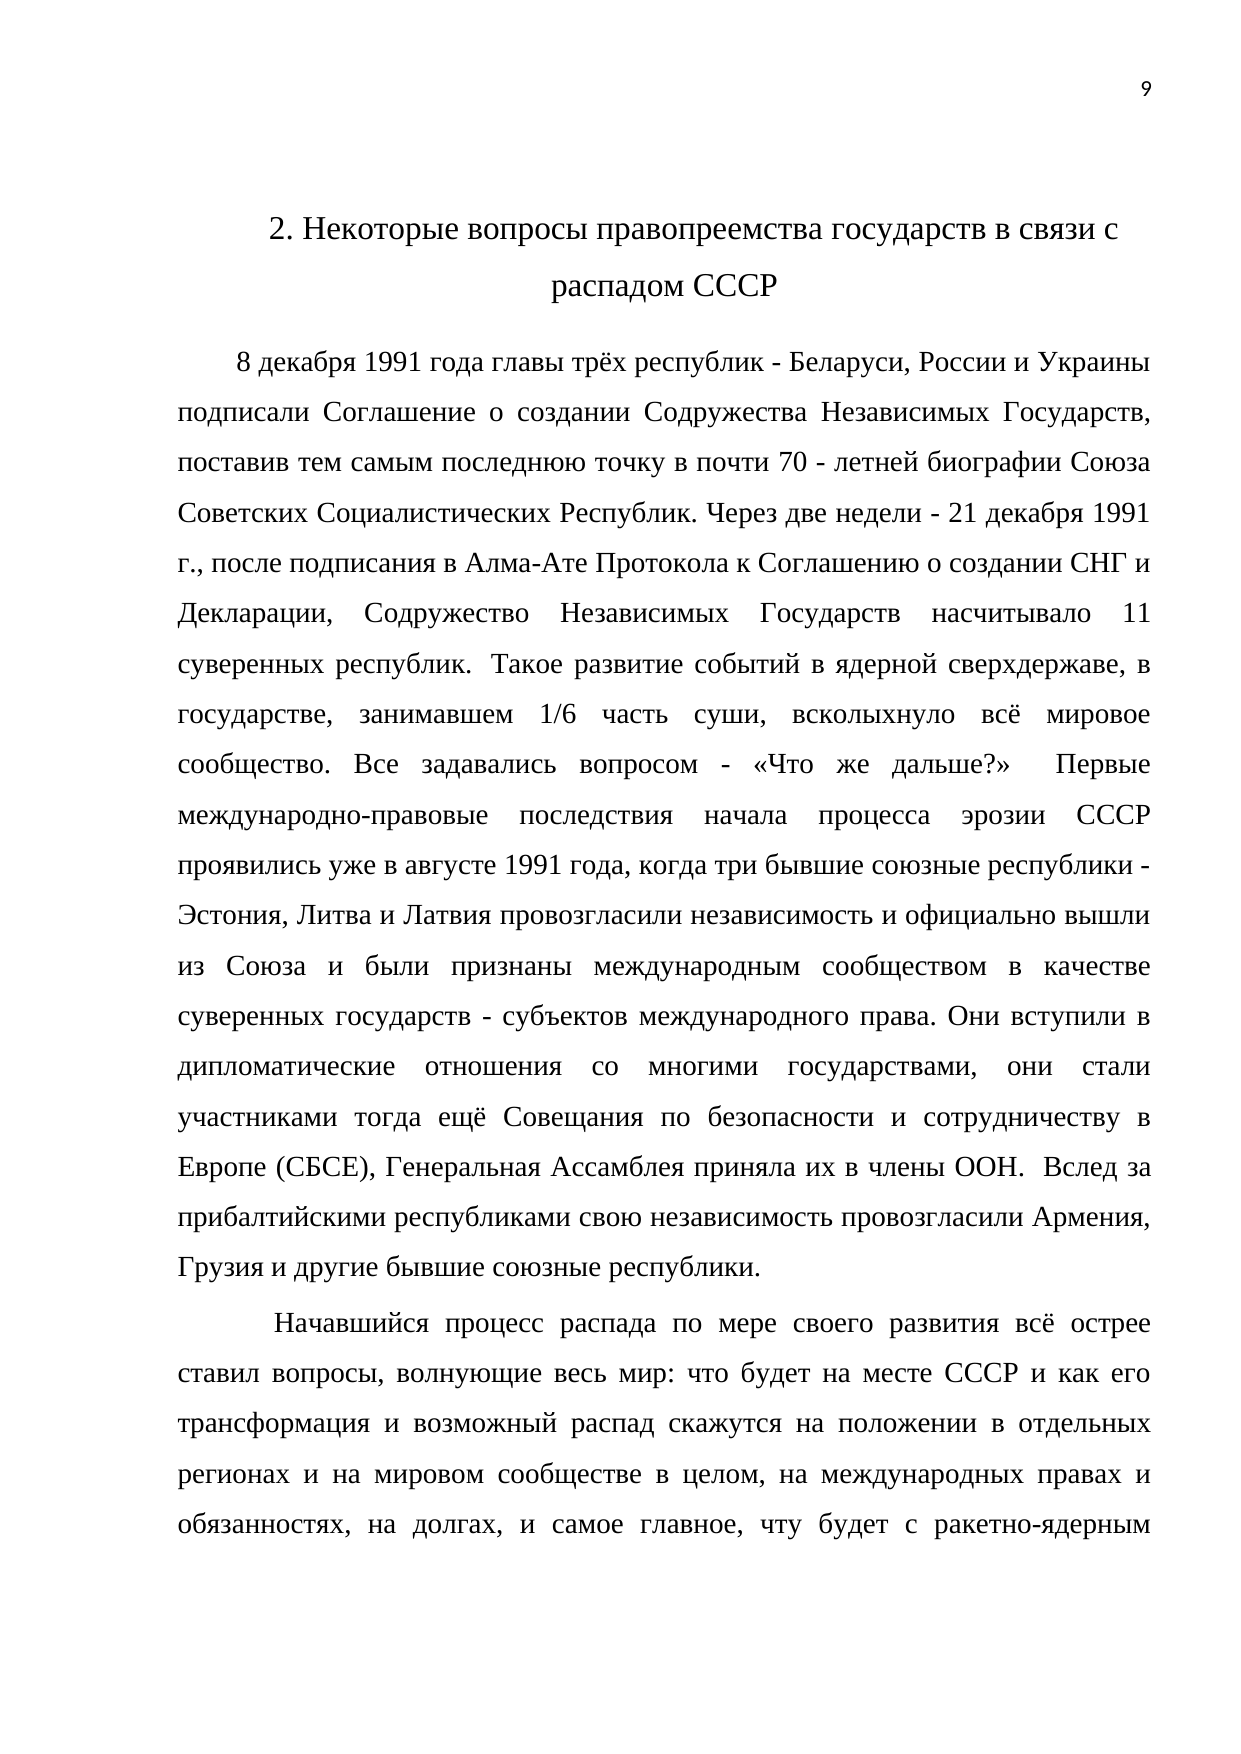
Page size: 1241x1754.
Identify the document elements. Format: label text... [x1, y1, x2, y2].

text 8 декабря 1991 года главы трёх республик - Беларуси, России и Украины подписали Соглашение о создании Содружества Независимых Государств, поставив тем самым последнюю точку в почти 70 - летней биографии Союза Советских Социалистических Республик. Через две недели - 21 декабря 1991 г., после подписания в Алма-Ате Протокола к Соглашению о создании СНГ и Декларации, Содружество Независимых Государств насчитывало 11 суверенных республик. Такое развитие событий в ядерной сверхдержаве, в государстве, занимавшем 1/6 часть суши, всколыхнуло всё мировое сообщество. Все задавались вопросом - «Что же дальше?» Первые международно-правовые последствия начала процесса эрозии СССР проявились уже в августе 1991 года, когда три бывшие союзные республики - Эстония, Литва и Латвия провозгласили независимость и официально вышли из Союза и были признаны международным сообществом в качестве суверенных государств - субъектов международного права. Они вступили в дипломатические отношения со многими государствами, они стали участниками тогда ещё Совещания по безопасности и сотрудничеству в Европе (СБСЕ), Генеральная Ассамблея приняла их в члены ООН. Вслед за прибалтийскими республиками свою независимость провозгласили Армения, Грузия и другие бывшие союзные республики. [177, 344, 1152, 1283]
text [177, 1305, 1152, 1540]
text 2. Некоторые вопросы правопреемства государств в связи с распадом СССР [177, 208, 1152, 304]
